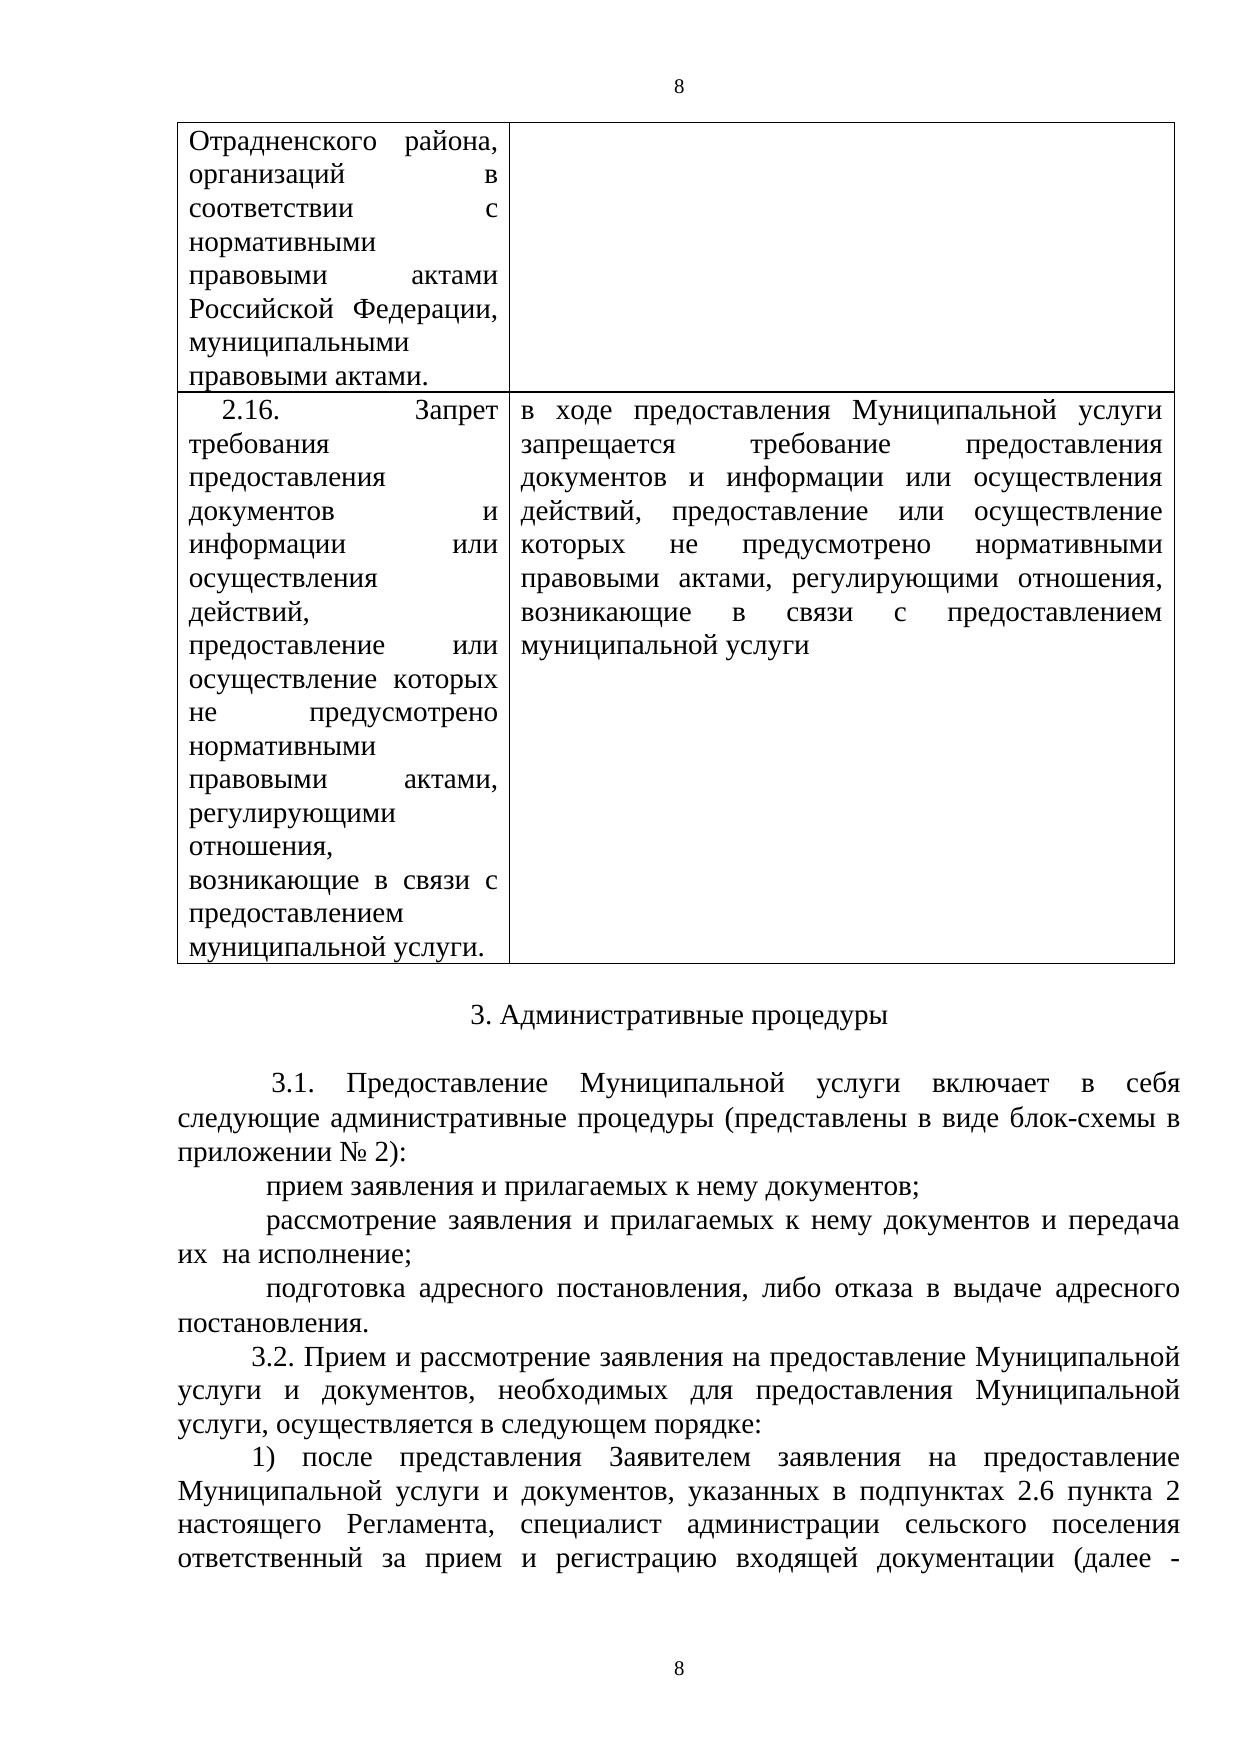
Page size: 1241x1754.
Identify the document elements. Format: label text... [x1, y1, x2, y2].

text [177, 1439, 1181, 1574]
text 3. Административные процедуры [177, 997, 1181, 1031]
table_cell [510, 123, 1174, 391]
table_cell 2.16. Запрет требования предоставления документов и информации или осуществления действий, предоставление или осуществление которых не предусмотрено нормативными правовыми актами, регулирующими отношения, возникающие в связи с предоставлением муниципальной услуги. [178, 393, 509, 963]
text подготовка адресного постановления, либо отказа в выдаче адресного постановления. [177, 1271, 1181, 1338]
text рассмотрение заявления и прилагаемых к нему документов и передача их на исполнение; [177, 1202, 1181, 1270]
text прием заявления и прилагаемых к нему документов; [177, 1168, 1181, 1202]
text 3.2. Прием и рассмотрение заявления на предоставление Муниципальной услуги и документов, необходимых для предоставления Муниципальной услуги, осуществляется в следующем порядке: [177, 1339, 1181, 1439]
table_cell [178, 123, 509, 391]
text 3.1. Предоставление Муниципальной услуги включает в себя следующие административные процедуры (представлены в виде блок-схемы в приложении № 2): [177, 1066, 1181, 1167]
table_cell в ходе предоставления Муниципальной услуги запрещается требование предоставления документов и информации или осуществления действий, предоставление или осуществление которых не предусмотрено нормативными правовыми актами, регулирующими отношения, возникающие в связи с предоставлением муниципальной услуги [510, 393, 1174, 963]
